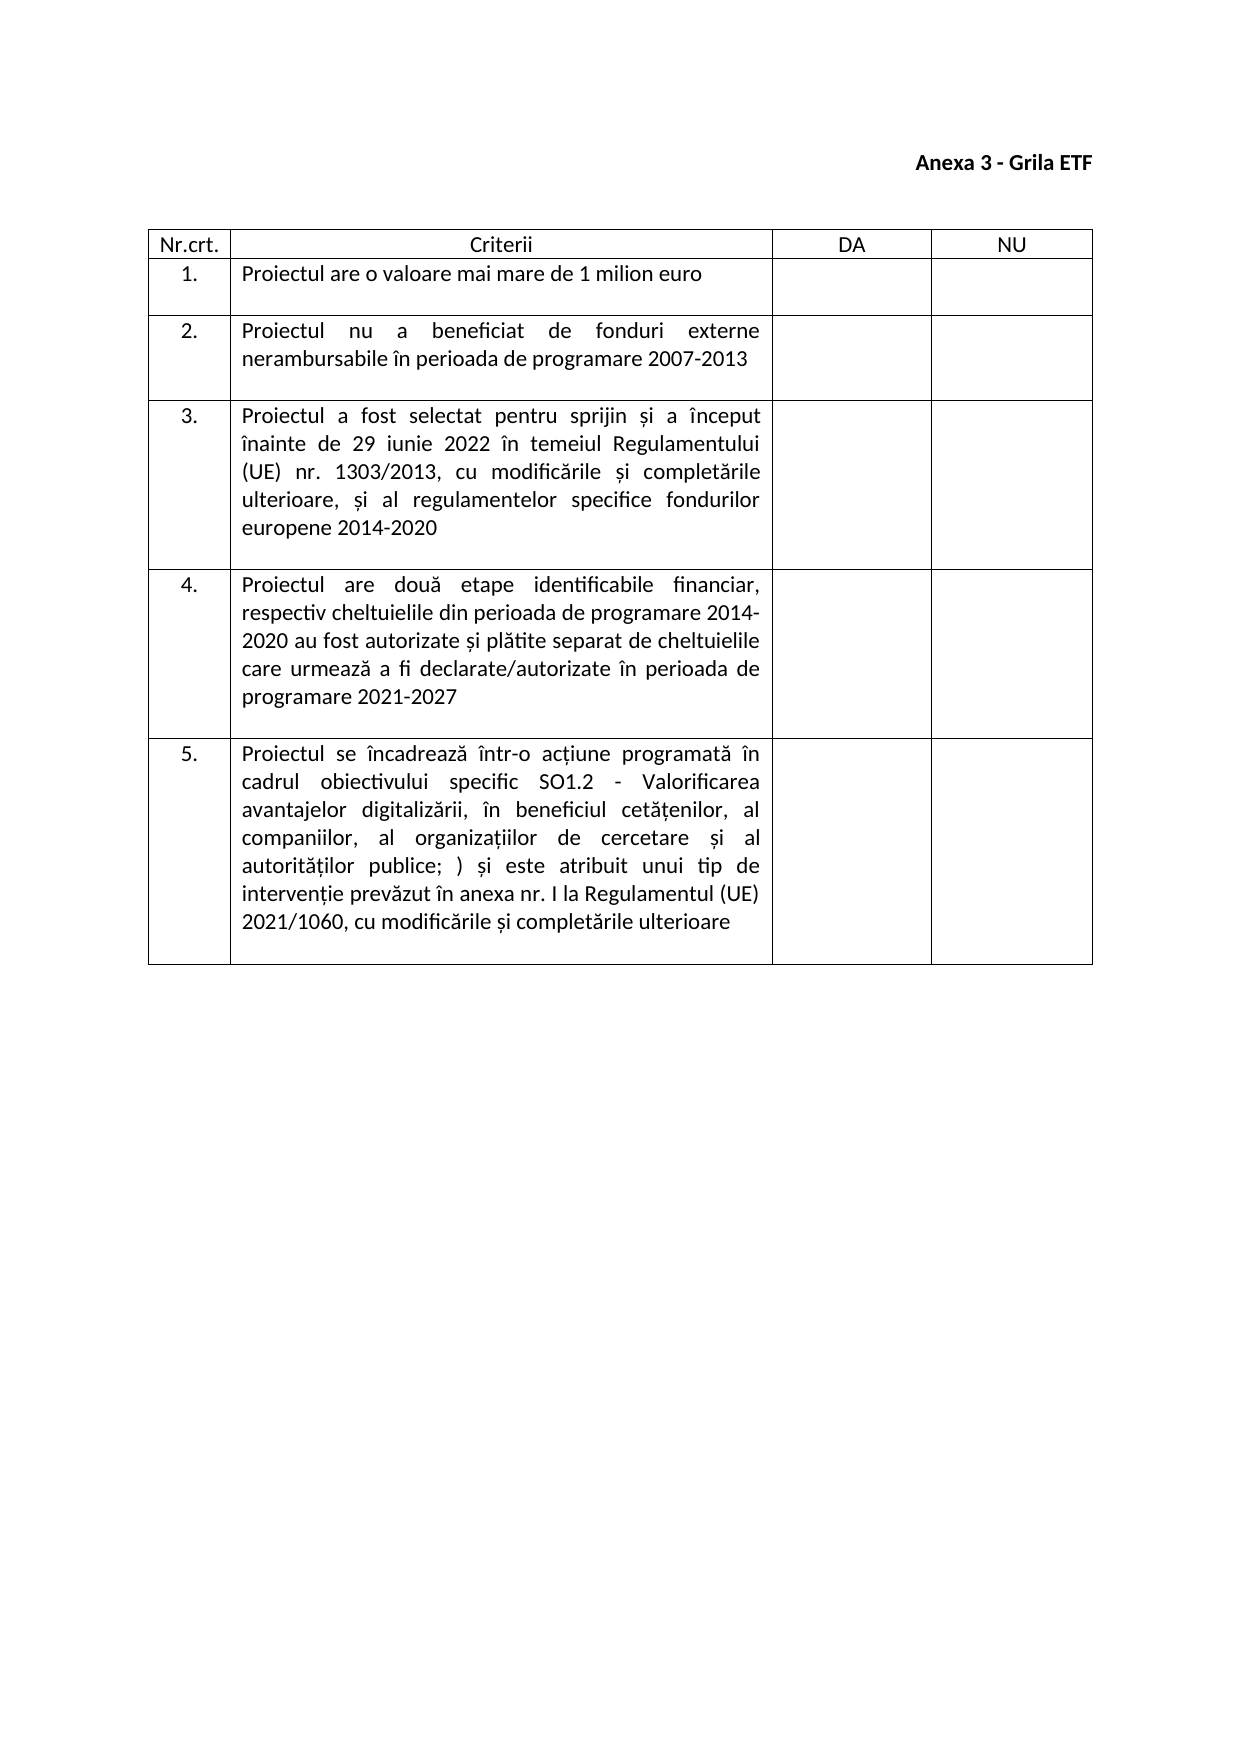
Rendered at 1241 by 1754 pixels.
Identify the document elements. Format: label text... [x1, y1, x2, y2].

table_cell [932, 316, 1092, 400]
text Anexa 3 - Grila ETF [148, 148, 1093, 176]
table_cell 5. [149, 739, 230, 963]
table_header DA [773, 230, 931, 258]
table_cell 4. [149, 570, 230, 738]
table_cell 3. [149, 401, 230, 569]
table_cell [932, 570, 1092, 738]
table_cell 1. [149, 259, 230, 315]
table_cell Proiectul se încadrează într-o acțiune programată în cadrul obiectivului specific SO1.2 - Valorificarea avantajelor digitalizării, în beneficiul cetățenilor, al companiilor, al organizațiilor de cercetare și al autorităților publice; ) şi este atribuit unui tip de intervenție prevăzut în anexa nr. I la Regulamentul (UE) 2021/1060, cu modificările și completările ulterioare [231, 739, 772, 963]
table_cell [932, 401, 1092, 569]
table_header Criterii [231, 230, 772, 258]
table_cell 2. [149, 316, 230, 400]
table_cell [773, 316, 931, 400]
table_cell [773, 259, 931, 315]
table_cell Proiectul are o valoare mai mare de 1 milion euro [231, 259, 772, 315]
table_cell [773, 401, 931, 569]
table_cell Proiectul a fost selectat pentru sprijin şi a început înainte de 29 iunie 2022 în temeiul Regulamentului (UE) nr. 1303/2013, cu modificările și completările ulterioare, şi al regulamentelor specifice fondurilor europene 2014-2020 [231, 401, 772, 569]
table_header Nr.crt. [149, 230, 230, 258]
table_header NU [932, 230, 1092, 258]
table_cell [773, 739, 931, 963]
table_cell Proiectul nu a beneficiat de fonduri externe nerambursabile în perioada de programare 2007-2013 [231, 316, 772, 400]
table_cell Proiectul are două etape identificabile financiar, respectiv cheltuielile din perioada de programare 2014-2020 au fost autorizate şi plătite separat de cheltuielile care urmează a fi declarate/autorizate în perioada de programare 2021-2027 [231, 570, 772, 738]
table_cell [932, 739, 1092, 963]
table_cell [932, 259, 1092, 315]
table_cell [773, 570, 931, 738]
